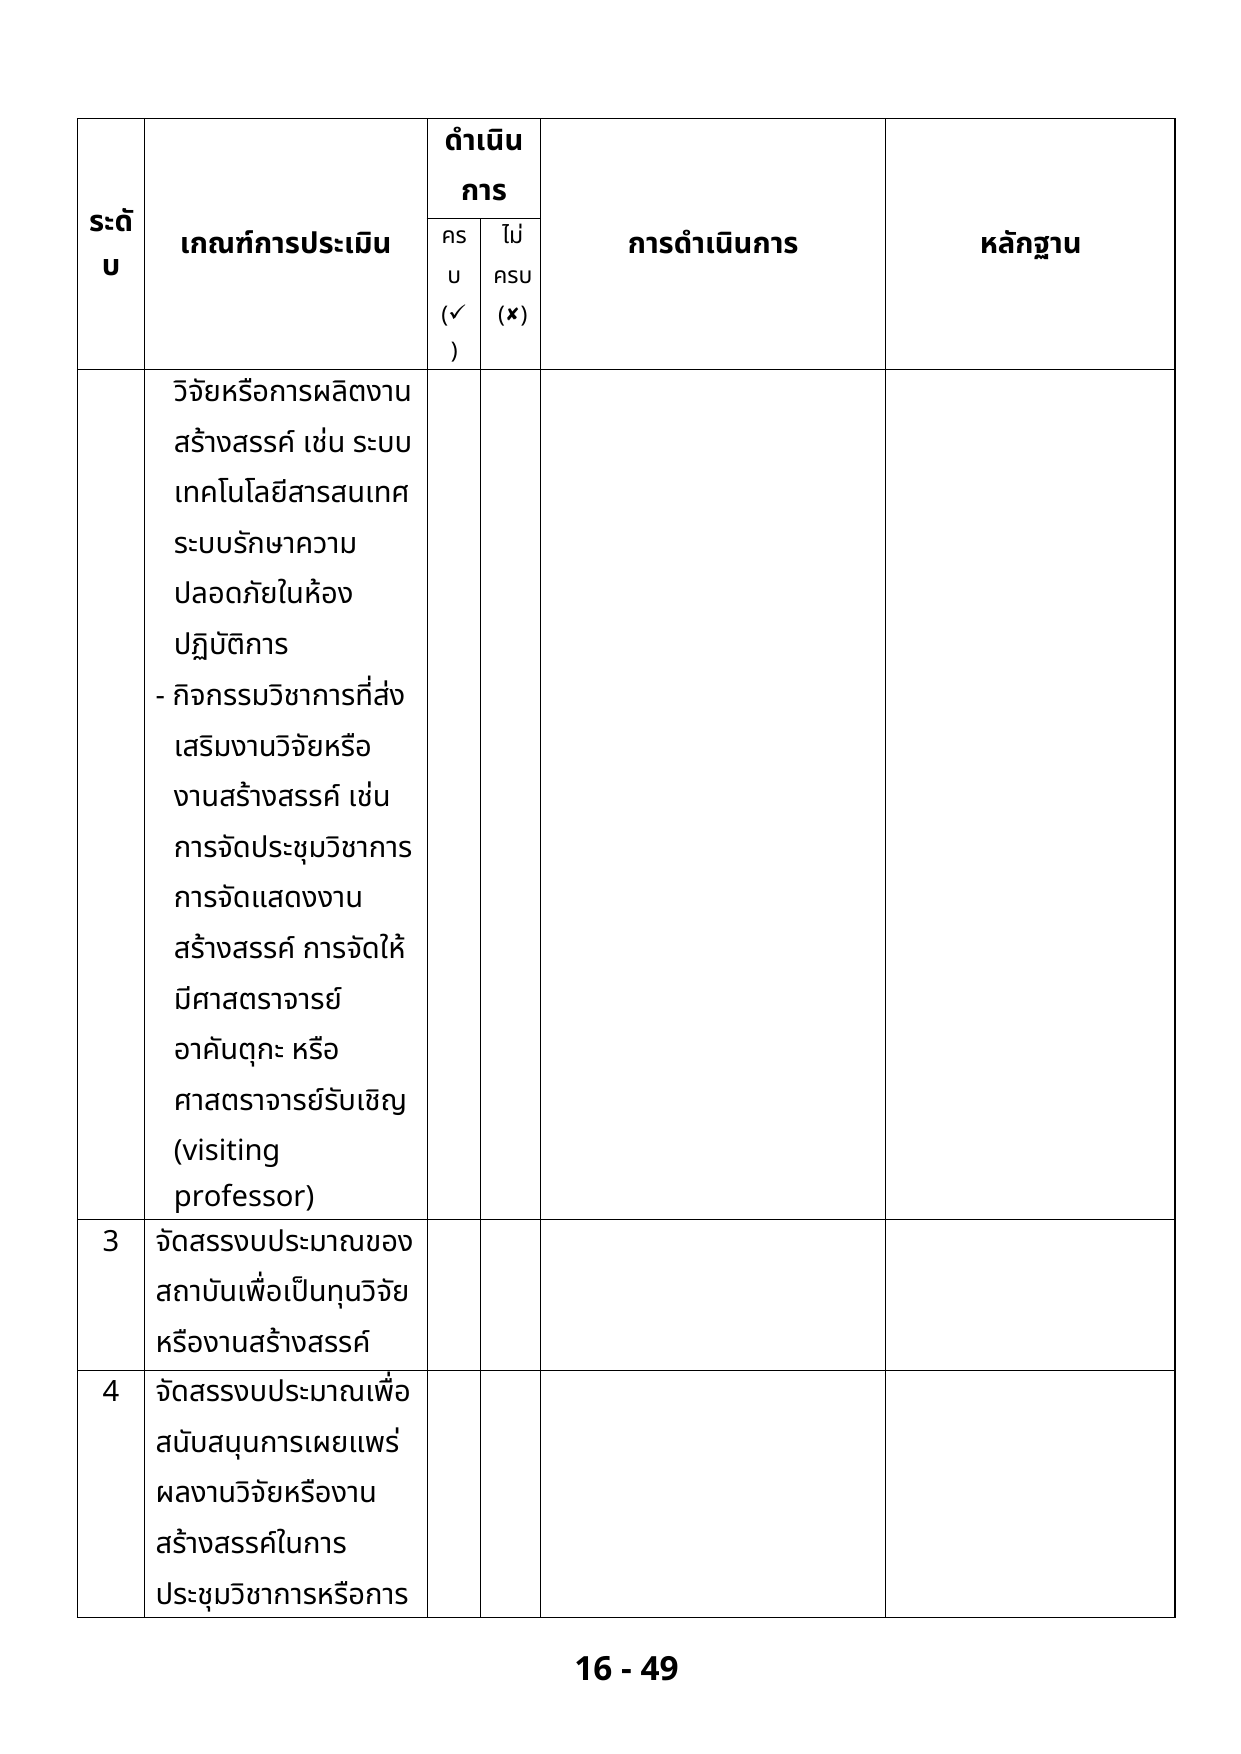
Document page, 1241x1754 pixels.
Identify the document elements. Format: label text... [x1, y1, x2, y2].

table_cell [481, 370, 540, 1219]
table_cell ครบ () [428, 219, 480, 369]
table_header หลักฐาน [886, 119, 1174, 369]
table_cell [481, 1220, 540, 1369]
table_cell 3 [78, 1220, 144, 1369]
table_cell [481, 1371, 540, 1617]
table_cell [541, 1371, 885, 1617]
table_cell [886, 1371, 1174, 1617]
table_header ระดับ [78, 119, 144, 369]
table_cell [145, 1371, 427, 1617]
table_cell [541, 370, 885, 1219]
table_cell 4 [78, 1371, 144, 1617]
table_cell จัดสรรงบประมาณของสถาบันเพื่อเป็นทุนวิจัยหรืองานสร้างสรรค์ [145, 1220, 427, 1369]
table_header เกณฑ์การประเมิน [145, 119, 427, 369]
table_cell ไม่ครบ () [481, 219, 540, 369]
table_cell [145, 370, 427, 1219]
table_cell [886, 370, 1174, 1219]
table_cell [541, 1220, 885, 1369]
table_cell 2 [78, 370, 144, 1219]
table_header ดำเนินการ [428, 119, 540, 218]
table_header การดำเนินการ [541, 119, 885, 369]
table_cell [428, 1220, 480, 1369]
table_cell [886, 1220, 1174, 1369]
table_cell [428, 370, 480, 1219]
table_cell [428, 1371, 480, 1617]
